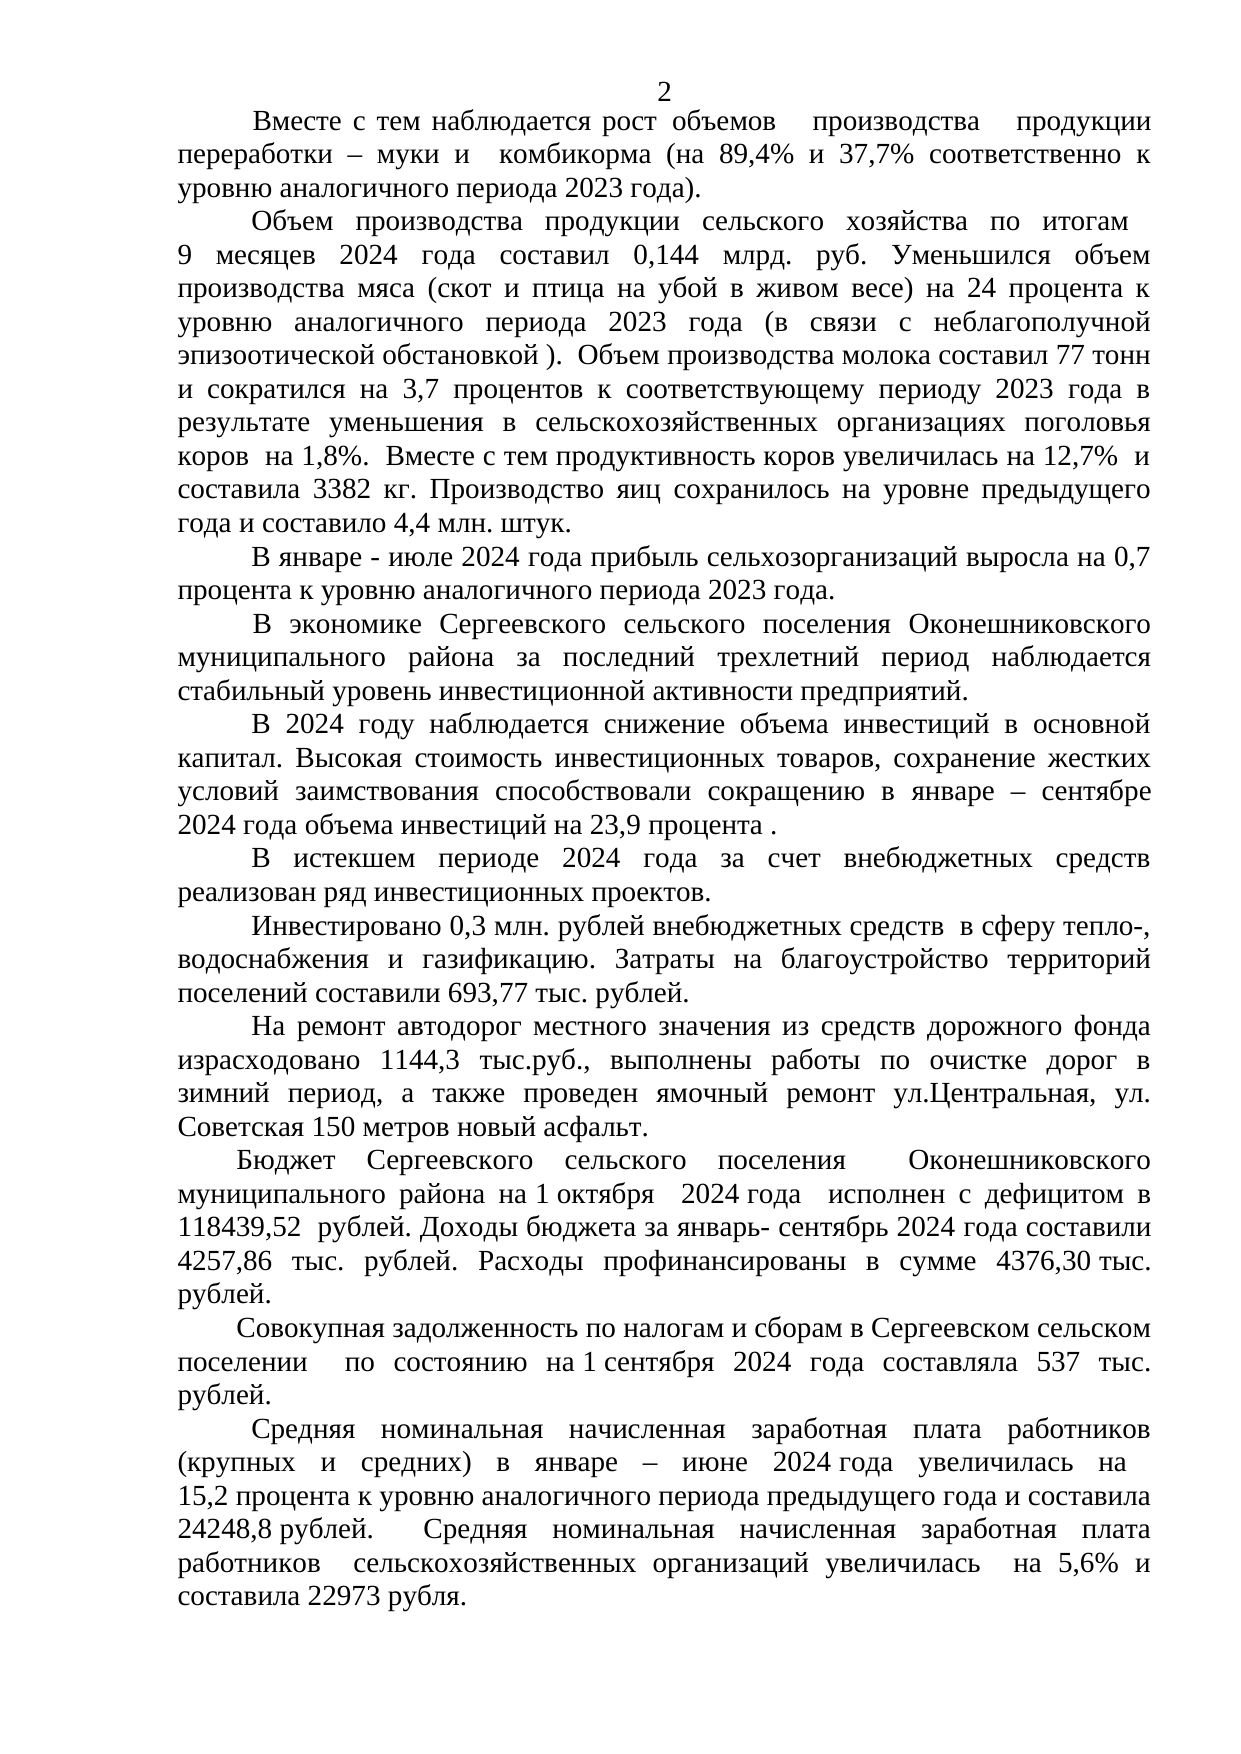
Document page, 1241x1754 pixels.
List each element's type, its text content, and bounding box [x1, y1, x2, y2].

text На ремонт автодорог местного значения из средств дорожного фонда израсходовано 1144,3 тыс.руб., выполнены работы по очистке дорог в зимний период, а также проведен ямочный ремонт ул.Центральная, ул. Советская 150 метров новый асфальт. [177, 1008, 1152, 1142]
text В 2024 году наблюдается снижение объема инвестиций в основной капитал. Высокая стоимость инвестиционных товаров, сохранение жестких условий заимствования способствовали сокращению в январе – сентябре 2024 года объема инвестиций на 23,9 процента . [177, 706, 1152, 841]
text Объем производства продукции сельского хозяйства по итогам 9 месяцев 2024 года составил 0,144 млрд. руб. Уменьшился объем производства мяса (скот и птица на убой в живом весе) на 24 процента к уровню аналогичного периода 2023 года (в связи с неблагополучной эпизоотической обстановкой ). Объем производства молока составил 77 тонн и сократился на 3,7 процентов к соответствующему периоду 2023 года в результате уменьшения в сельскохозяйственных организациях поголовья коров на 1,8%. Вместе с тем продуктивность коров увеличилась на 12,7% и составила 3382 кг. Производство яиц сохранилось на уровне предыдущего года и составило 4,4 млн. штук. [177, 203, 1152, 539]
text Бюджет Сергеевского сельского поселения Оконешниковского муниципального района на 1 октября 2024 года исполнен с дефицитом в 118439,52 рублей. Доходы бюджета за январь- сентябрь 2024 года составили 4257,86 тыс. рублей. Расходы профинансированы в сумме 4376,30 тыс. рублей. [177, 1142, 1152, 1310]
text Инвестировано 0,3 млн. рублей внебюджетных средств в сферу тепло-, водоснабжения и газификацию. Затраты на благоустройство территорий поселений составили 693,77 тыс. рублей. [177, 908, 1152, 1008]
text Вместе с тем наблюдается рост объемов производства продукции переработки – муки и комбикорма (на 89,4% и 37,7% соответственно к уровню аналогичного периода 2023 года). [177, 103, 1152, 203]
text В январе - июле 2024 года прибыль сельхозорганизаций выросла на 0,7 процента к уровню аналогичного периода 2023 года. [177, 539, 1152, 606]
text В истекшем периоде 2024 года за счет внебюджетных средств реализован ряд инвестиционных проектов. [177, 841, 1152, 908]
text В экономике Сергеевского сельского поселения Оконешниковского муниципального района за последний трехлетний период наблюдается стабильный уровень инвестиционной активности предприятий. [177, 606, 1152, 706]
text Совокупная задолженность по налогам и сборам в Сергеевском сельском поселении по состоянию на 1 сентября 2024 года составляла 537 тыс. рублей. [177, 1310, 1152, 1411]
text Средняя номинальная начисленная заработная плата работников (крупных и средних) в январе – июне 2024 года увеличилась на 15,2 процента к уровню аналогичного периода предыдущего года и составила 24248,8 рублей. Средняя номинальная начисленная заработная плата работников сельскохозяйственных организаций увеличилась на 5,6% и составила 22973 рубля. [177, 1411, 1152, 1612]
